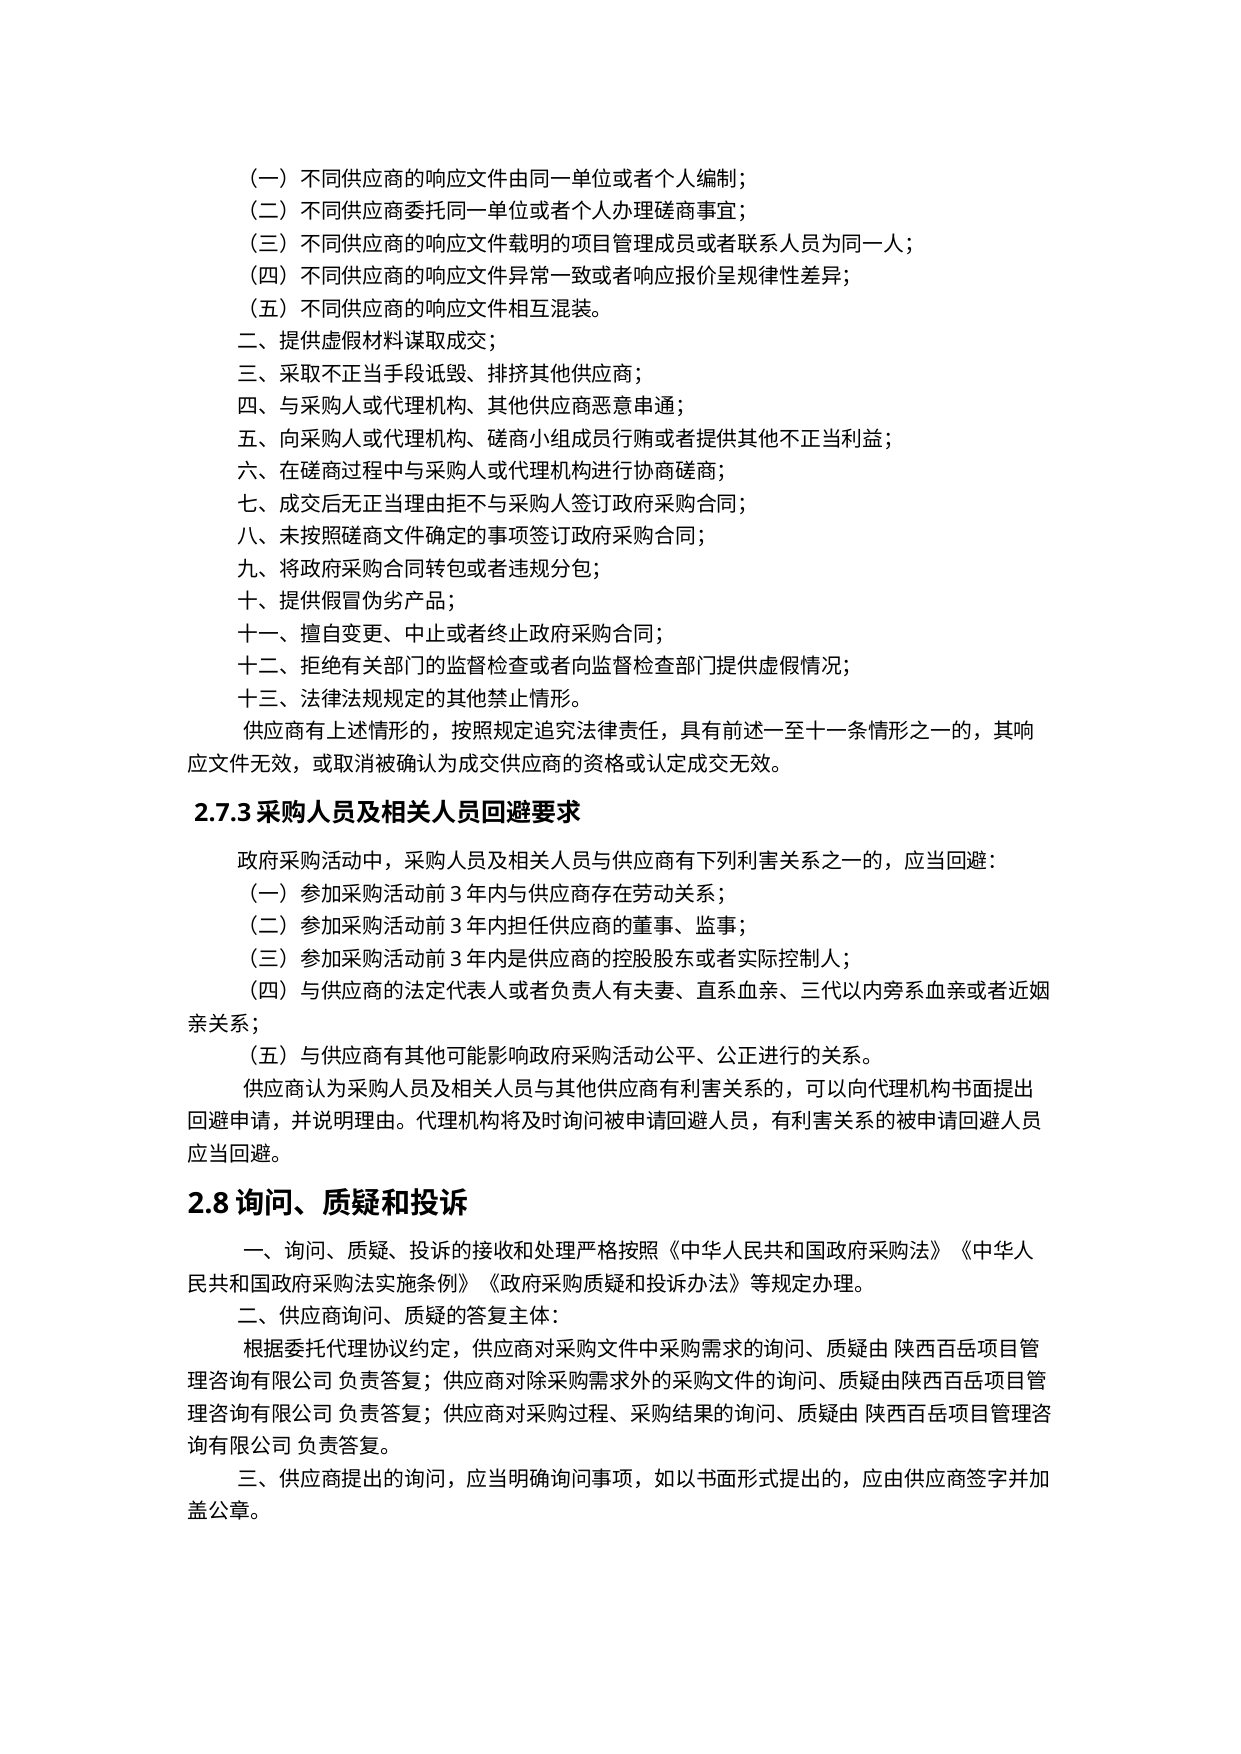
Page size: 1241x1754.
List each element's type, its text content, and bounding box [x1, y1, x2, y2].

text （五）与供应商有其他可能影响政府采购活动公平、公正进行的关系。 [187, 1039, 1053, 1072]
text 九、将政府采购合同转包或者违规分包； [187, 552, 1053, 584]
text （四）不同供应商的响应文件异常一致或者响应报价呈规律性差异； [187, 259, 1053, 292]
text （二）不同供应商委托同一单位或者个人办理磋商事宜； [187, 194, 1053, 227]
text 三、供应商提出的询问，应当明确询问事项，如以书面形式提出的，应由供应商签字并加盖公章。 [187, 1462, 1053, 1527]
text 供应商认为采购人员及相关人员与其他供应商有利害关系的，可以向代理机构书面提出回避申请，并说明理由。代理机构将及时询问被申请回避人员，有利害关系的被申请回避人员应当回避。 [187, 1072, 1053, 1169]
text 根据委托代理协议约定，供应商对采购文件中采购需求的询问、质疑由 陕西百岳项目管理咨询有限公司 负责答复；供应商对除采购需求外的采购文件的询问、质疑由陕西百岳项目管理咨询有限公司 负责答复；供应商对采购过程、采购结果的询问、质疑由 陕西百岳项目管理咨询有限公司 负责答复。 [187, 1332, 1053, 1462]
text 供应商有上述情形的，按照规定追究法律责任，具有前述一至十一条情形之一的，其响应文件无效，或取消被确认为成交供应商的资格或认定成交无效。 [187, 714, 1053, 779]
text （五）不同供应商的响应文件相互混装。 [187, 292, 1053, 324]
text 2.8询问、质疑和投诉 [187, 1169, 1053, 1234]
text 十三、法律法规规定的其他禁止情形。 [187, 682, 1053, 714]
text 八、未按照磋商文件确定的事项签订政府采购合同； [187, 519, 1053, 552]
text 七、成交后无正当理由拒不与采购人签订政府采购合同； [187, 487, 1053, 519]
text 二、提供虚假材料谋取成交； [187, 324, 1053, 357]
text 政府采购活动中，采购人员及相关人员与供应商有下列利害关系之一的，应当回避： [187, 844, 1053, 877]
text （二）参加采购活动前3年内担任供应商的董事、监事； [187, 909, 1053, 942]
text 十、提供假冒伪劣产品； [187, 584, 1053, 617]
text 四、与采购人或代理机构、其他供应商恶意串通； [187, 389, 1053, 422]
text （三）不同供应商的响应文件载明的项目管理成员或者联系人员为同一人； [187, 227, 1053, 259]
text 2.7.3采购人员及相关人员回避要求 [187, 779, 1053, 844]
text 二、供应商询问、质疑的答复主体： [187, 1299, 1053, 1332]
text （一）不同供应商的响应文件由同一单位或者个人编制； [187, 162, 1053, 194]
text 五、向采购人或代理机构、磋商小组成员行贿或者提供其他不正当利益； [187, 422, 1053, 454]
text 一、询问、质疑、投诉的接收和处理严格按照《中华人民共和国政府采购法》《中华人民共和国政府采购法实施条例》《政府采购质疑和投诉办法》等规定办理。 [187, 1234, 1053, 1299]
text 三、采取不正当手段诋毁、排挤其他供应商； [187, 357, 1053, 389]
text （三）参加采购活动前3年内是供应商的控股股东或者实际控制人； [187, 942, 1053, 974]
text 六、在磋商过程中与采购人或代理机构进行协商磋商； [187, 454, 1053, 487]
text 十二、拒绝有关部门的监督检查或者向监督检查部门提供虚假情况； [187, 649, 1053, 682]
text （四）与供应商的法定代表人或者负责人有夫妻、直系血亲、三代以内旁系血亲或者近姻亲关系； [187, 974, 1053, 1039]
text 十一、擅自变更、中止或者终止政府采购合同； [187, 617, 1053, 649]
text （一）参加采购活动前3年内与供应商存在劳动关系； [187, 877, 1053, 909]
